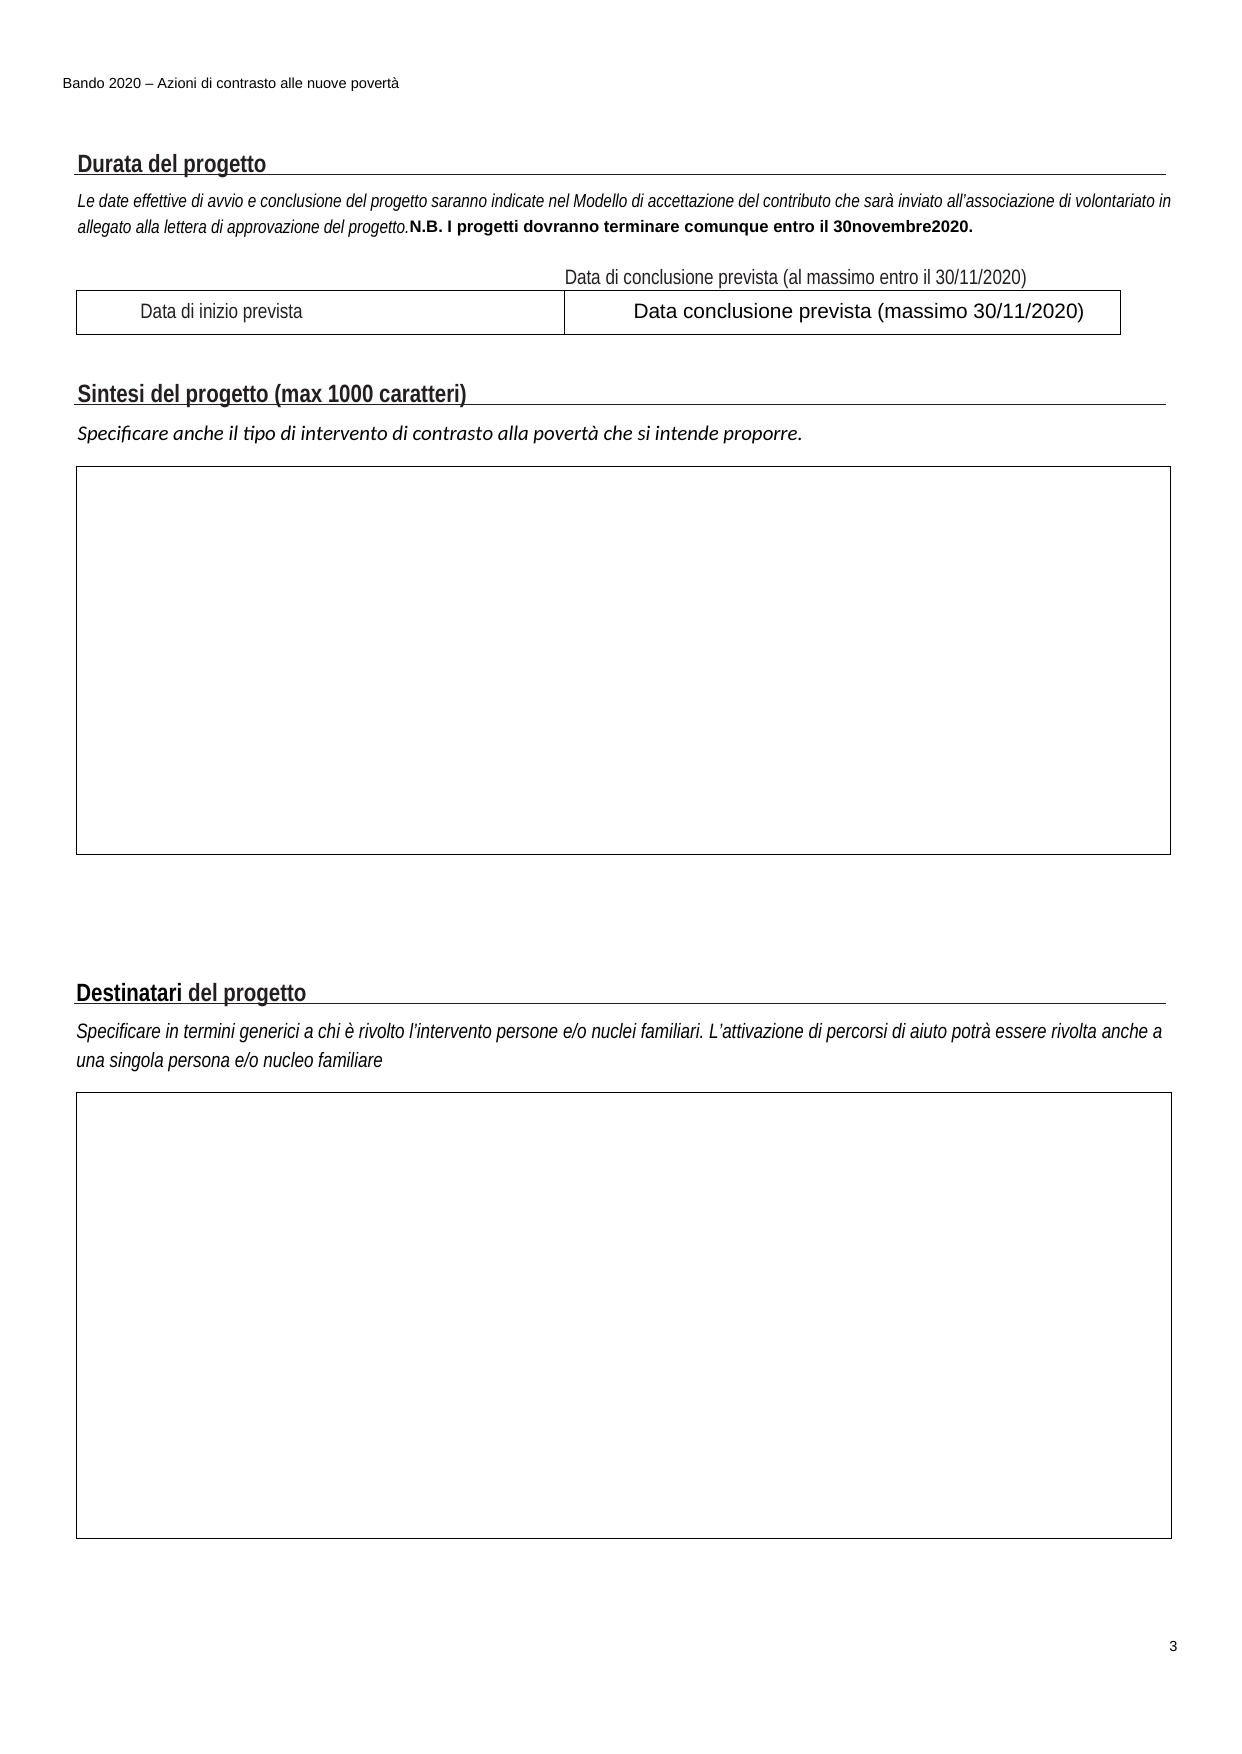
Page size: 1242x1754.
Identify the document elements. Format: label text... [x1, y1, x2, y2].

text Specificare anche il tipo di intervento di contrasto alla povertà che si intende proporre. [77, 420, 1177, 445]
text Data di conclusione prevista (al massimo entro il 30/11/2020) [62, 266, 1177, 289]
text Durata del progetto [77, 149, 1177, 178]
text Specificare in termini generici a chi è rivolto l’intervento persone e/o nuclei familiari. L’attivazione di percorsi di aiuto potrà essere rivolta anche a una singola persona e/o nucleo familiare [76, 1019, 1177, 1072]
text Destinatari del progetto [76, 978, 1177, 1007]
text Sintesi del progetto (max 1000 caratteri) [77, 379, 1177, 408]
text Le date effettive di avvio e conclusione del progetto saranno indicate nel Modello di accettazione del contributo che sarà inviato all’associazione di volontariato in allegato alla lettera di approvazione del progetto.N.B. I progetti dovranno terminare comunque entro il 30novembre2020. [77, 190, 1177, 237]
